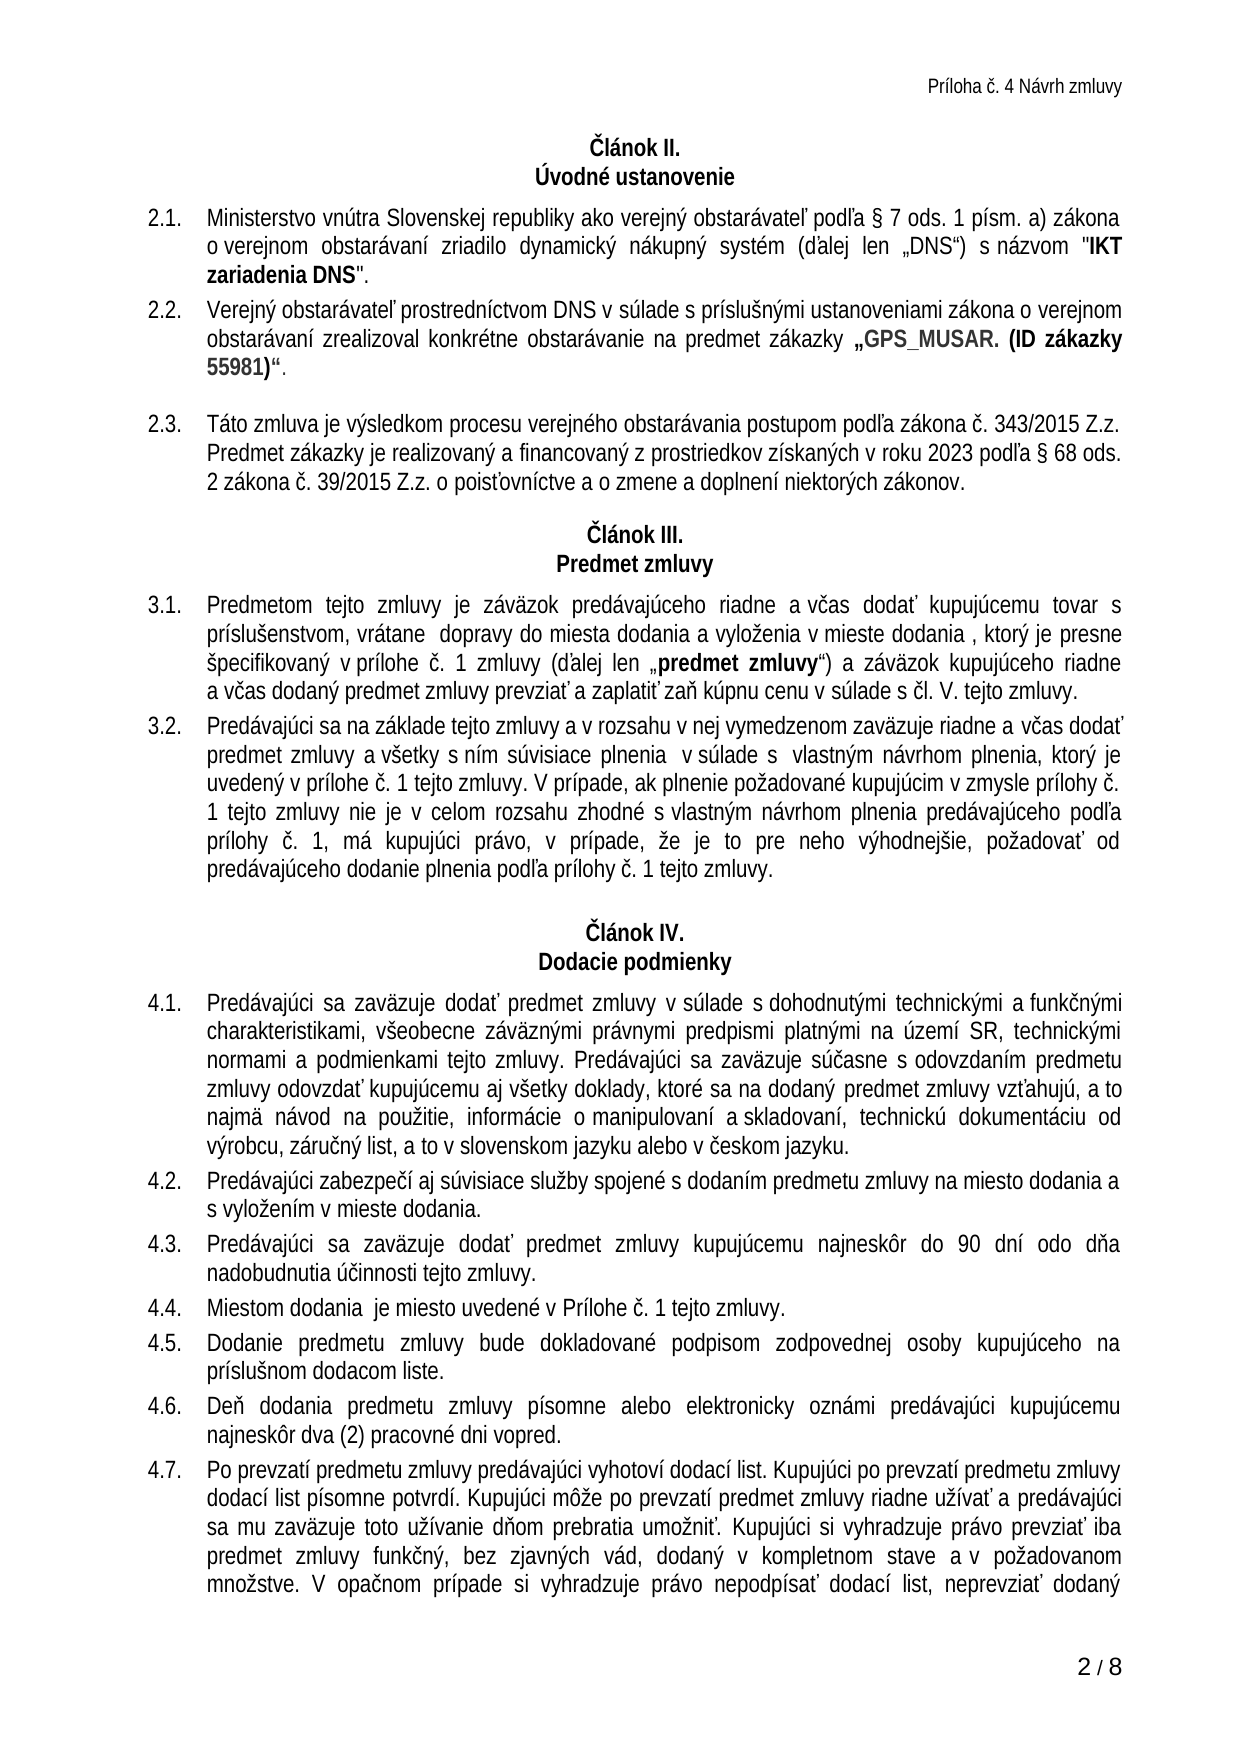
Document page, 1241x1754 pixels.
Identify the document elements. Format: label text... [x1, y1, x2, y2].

list Miestom dodania je miesto uvedené v Prílohe č. 1 tejto zmluvy. [148, 1293, 1122, 1321]
list Dodanie predmetu zmluvy bude dokladované podpisom zodpovednej osoby kupujúceho na príslušnom dodacom liste. [148, 1328, 1122, 1385]
list Táto zmluva je výsledkom procesu verejného obstarávania postupom podľa zákona č. 343/2015 Z.z. Predmet zákazky je realizovaný a financovaný z prostriedkov získaných v roku 2023 podľa § 68 ods. 2 zákona č. 39/2015 Z.z. o poisťovníctve a o zmene a doplnení niektorých zákonov. [148, 409, 1122, 495]
text Úvodné ustanovenie [148, 162, 1122, 190]
text Dodacie podmienky [148, 946, 1122, 975]
list Predávajúci sa zaväzuje dodať predmet zmluvy kupujúcemu najneskôr do 90 dní odo dňa nadobudnutia účinnosti tejto zmluvy. [148, 1229, 1122, 1287]
text Predmet zmluvy [148, 549, 1122, 578]
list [148, 1455, 1122, 1598]
list Deň dodania predmetu zmluvy písomne alebo elektronicky oznámi predávajúci kupujúcemu najneskôr dva (2) pracovné dni vopred. [148, 1391, 1122, 1448]
list Predávajúci sa na základe tejto zmluvy a v rozsahu v nej vymedzenom zaväzuje riadne a včas dodať predmet zmluvy a všetky s ním súvisiace plnenia v súlade s vlastným návrhom plnenia, ktorý je uvedený v prílohe č. 1 tejto zmluvy. V prípade, ak plnenie požadované kupujúcim v zmysle prílohy č. 1 tejto zmluvy nie je v celom rozsahu zhodné s vlastným návrhom plnenia predávajúceho podľa prílohy č. 1, má kupujúci právo, v prípade, že je to pre neho výhodnejšie, požadovať od predávajúceho dodanie plnenia podľa prílohy č. 1 tejto zmluvy. [148, 711, 1122, 883]
text Článok II. [148, 133, 1122, 162]
list Verejný obstarávateľ prostredníctvom DNS v súlade s príslušnými ustanoveniami zákona o verejnom obstarávaní zrealizoval konkrétne obstarávanie na predmet zákazky „GPS_MUSAR. (ID zákazky 55981)“. [148, 295, 1122, 381]
list Ministerstvo vnútra Slovenskej republiky ako verejný obstarávateľ podľa § 7 ods. 1 písm. a) zákona o verejnom obstarávaní zriadilo dynamický nákupný systém (ďalej len „DNS“) s názvom "IKT zariadenia DNS". [148, 203, 1122, 289]
text Článok IV. [148, 918, 1122, 946]
list Predmetom tejto zmluvy je záväzok predávajúceho riadne a včas dodať kupujúcemu tovar s príslušenstvom, vrátane dopravy do miesta dodania a vyloženia v mieste dodania , ktorý je presne špecifikovaný v prílohe č. 1 zmluvy (ďalej len „predmet zmluvy“) a záväzok kupujúceho riadne a včas dodaný predmet zmluvy prevziať a zaplatiť zaň kúpnu cenu v súlade s čl. V. tejto zmluvy. [148, 590, 1122, 705]
text Článok III. [148, 520, 1122, 549]
list Predávajúci sa zaväzuje dodať predmet zmluvy v súlade s dohodnutými technickými a funkčnými charakteristikami, všeobecne záväznými právnymi predpismi platnými na území SR, technickými normami a podmienkami tejto zmluvy. Predávajúci sa zaväzuje súčasne s odovzdaním predmetu zmluvy odovzdať kupujúcemu aj všetky doklady, ktoré sa na dodaný predmet zmluvy vzťahujú, a to najmä návod na použitie, informácie o manipulovaní a skladovaní, technickú dokumentáciu od výrobcu, záručný list, a to v slovenskom jazyku alebo v českom jazyku. [148, 988, 1122, 1159]
list Predávajúci zabezpečí aj súvisiace služby spojené s dodaním predmetu zmluvy na miesto dodania a s vyložením v mieste dodania. [148, 1166, 1122, 1223]
